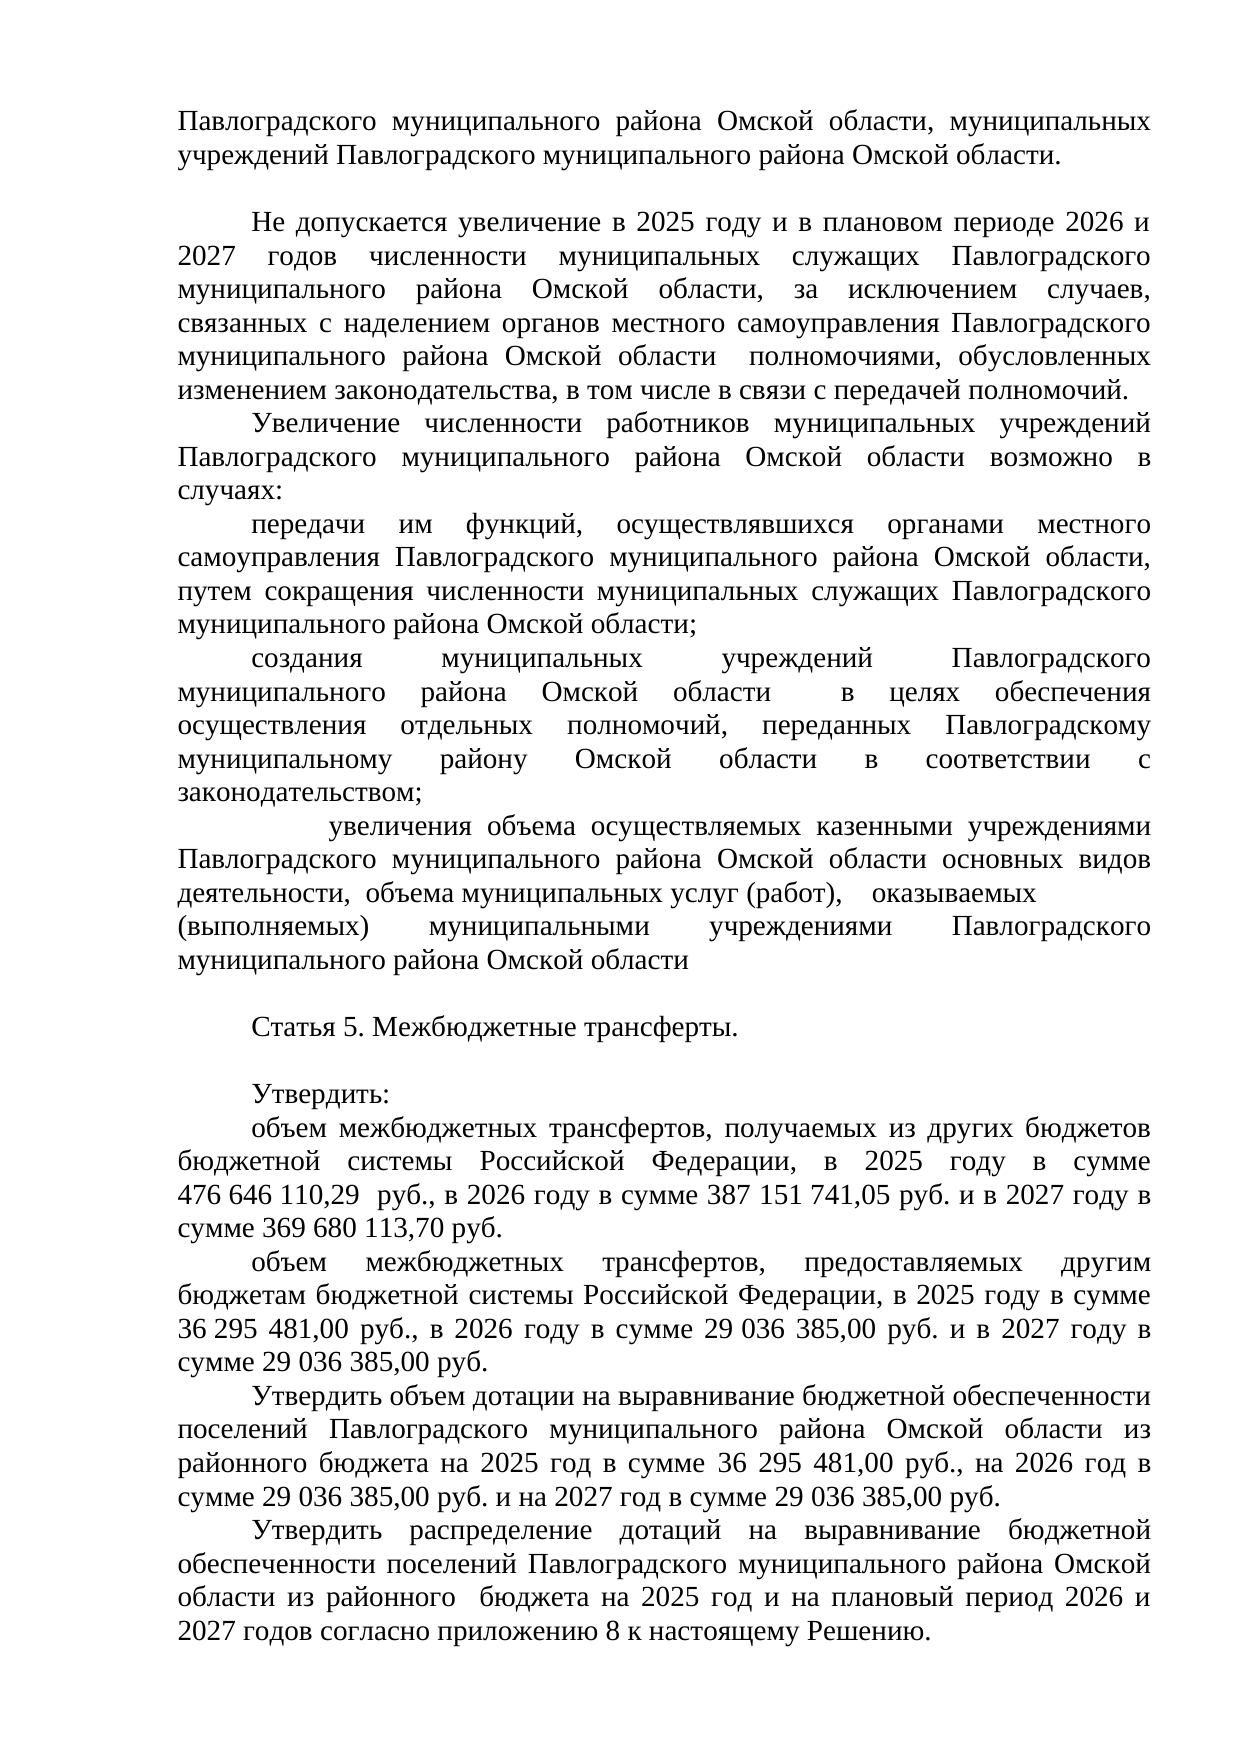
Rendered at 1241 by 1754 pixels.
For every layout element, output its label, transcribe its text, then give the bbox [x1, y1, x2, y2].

text в) увеличения объема осуществляемых казенными учреждениями Павлоградского муниципального района Омской области основных видов деятельности, объема муниципальных услуг (работ), оказываемых [177, 808, 1152, 908]
text 1) Не допускается увеличение в 2025 году и в плановом периоде 2026 и 2027 годов численности муниципальных служащих Павлоградского муниципального района Омской области, за исключением случаев, связанных с наделением органов местного самоуправления Павлоградского муниципального района Омской области полномочиями, обусловленных изменением законодательства, в том числе в связи с передачей полномочий. [177, 204, 1152, 405]
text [177, 103, 1152, 171]
text (выполняемых) муниципальными учреждениями Павлоградского муниципального района Омской области [177, 908, 1152, 976]
text 1) Утвердить: [177, 1076, 1152, 1110]
text б) объем межбюджетных трансфертов, предоставляемых другим бюджетам бюджетной системы Российской Федерации, в 2025 году в сумме 36 295 481,00 руб., в 2026 году в сумме 29 036 385,00 руб. и в 2027 году в сумме 29 036 385,00 руб. [177, 1244, 1152, 1378]
text Утвердить распределение дотаций на выравнивание бюджетной обеспеченности поселений Павлоградского муниципального района Омской области из районного бюджета на 2025 год и на плановый период 2026 и 2027 годов согласно приложению 8 к настоящему Решению. [177, 1512, 1152, 1646]
text 2) Утвердить объем дотации на выравнивание бюджетной обеспеченности поселений Павлоградского муниципального района Омской области из районного бюджета на 2025 год в сумме 36 295 481,00 руб., на 2026 год в сумме 29 036 385,00 руб. и на 2027 год в сумме 29 036 385,00 руб. [177, 1378, 1152, 1512]
text а) объем межбюджетных трансфертов, получаемых из других бюджетов бюджетной системы Российской Федерации, в 2025 году в сумме 476 646 110,29 руб., в 2026 году в сумме 387 151 741,05 руб. и в 2027 году в сумме 369 680 113,70 руб. [177, 1110, 1152, 1244]
text б) создания муниципальных учреждений Павлоградского муниципального района Омской области в целях обеспечения осуществления отдельных полномочий, переданных Павлоградскому муниципальному району Омской области в соответствии с законодательством; [177, 640, 1152, 808]
text Статья 5. Межбюджетные трансферты. [177, 1009, 1152, 1043]
text 2) Увеличение численности работников муниципальных учреждений Павлоградского муниципального района Омской области возможно в случаях: [177, 405, 1152, 506]
text а) передачи им функций, осуществлявшихся органами местного самоуправления Павлоградского муниципального района Омской области, путем сокращения численности муниципальных служащих Павлоградского муниципального района Омской области; [177, 506, 1152, 640]
